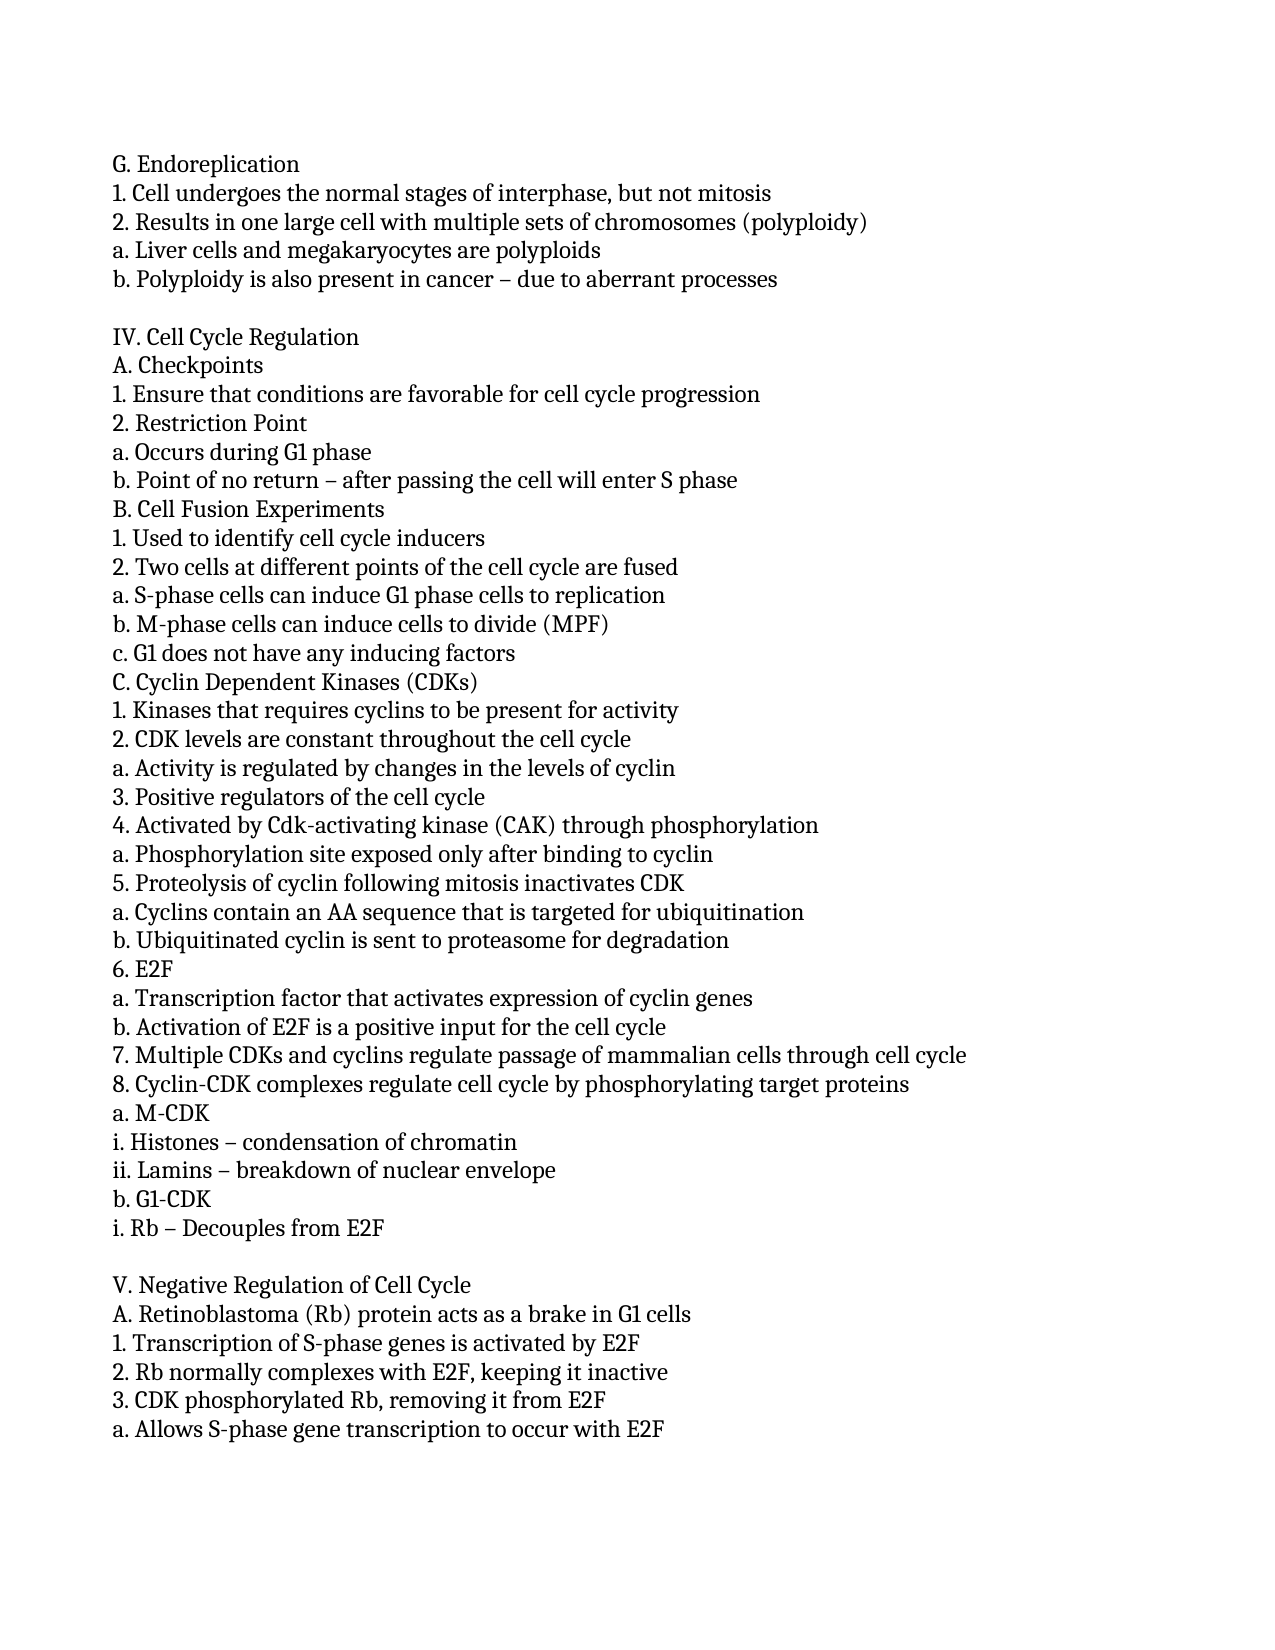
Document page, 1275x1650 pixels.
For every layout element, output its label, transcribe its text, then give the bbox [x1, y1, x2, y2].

text 2. Restriction Point [112, 409, 1162, 437]
text b. Activation of E2F is a positive input for the cell cycle [112, 1012, 1162, 1041]
text a. Allows S-phase gene transcription to occur with E2F [112, 1415, 1162, 1444]
text G. Endoreplication [112, 150, 1162, 179]
text 5. Proteolysis of cyclin following mitosis inactivates CDK [112, 869, 1162, 897]
text 2. Results in one large cell with multiple sets of chromosomes (polyploidy) [112, 207, 1162, 236]
text a. M-CDK [112, 1099, 1162, 1127]
text 1. Ensure that conditions are favorable for cell cycle progression [112, 380, 1162, 409]
text c. G1 does not have any inducing factors [112, 639, 1162, 667]
text 1. Cell undergoes the normal stages of interphase, but not mitosis [112, 179, 1162, 207]
text C. Cyclin Dependent Kinases (CDKs) [112, 667, 1162, 696]
text B. Cell Fusion Experiments [112, 495, 1162, 524]
text a. Transcription factor that activates expression of cyclin genes [112, 984, 1162, 1012]
text b. Polyploidy is also present in cancer – due to aberrant processes [112, 265, 1162, 294]
text IV. Cell Cycle Regulation [112, 322, 1162, 351]
text 3. CDK phosphorylated Rb, removing it from E2F [112, 1386, 1162, 1415]
text b. M-phase cells can induce cells to divide (MPF) [112, 610, 1162, 639]
text 4. Activated by Cdk-activating kinase (CAK) through phosphorylation [112, 811, 1162, 840]
text 3. Positive regulators of the cell cycle [112, 782, 1162, 811]
text a. Occurs during G1 phase [112, 437, 1162, 466]
text b. Ubiquitinated cyclin is sent to proteasome for degradation [112, 926, 1162, 955]
text a. Activity is regulated by changes in the levels of cyclin [112, 754, 1162, 782]
text A. Retinoblastoma (Rb) protein acts as a brake in G1 cells [112, 1300, 1162, 1329]
text A. Checkpoints [112, 351, 1162, 380]
text a. S-phase cells can induce G1 phase cells to replication [112, 581, 1162, 610]
text 8. Cyclin-CDK complexes regulate cell cycle by phosphorylating target proteins [112, 1070, 1162, 1099]
text i. Rb – Decouples from E2F [112, 1214, 1162, 1242]
text 2. CDK levels are constant throughout the cell cycle [112, 725, 1162, 754]
text 7. Multiple CDKs and cyclins regulate passage of mammalian cells through cell cycle [112, 1041, 1162, 1070]
text a. Cyclins contain an AA sequence that is targeted for ubiquitination [112, 897, 1162, 926]
text i. Histones – condensation of chromatin [112, 1127, 1162, 1156]
text 1. Kinases that requires cyclins to be present for activity [112, 696, 1162, 725]
text ii. Lamins – breakdown of nuclear envelope [112, 1156, 1162, 1185]
text 2. Two cells at different points of the cell cycle are fused [112, 552, 1162, 581]
text 6. E2F [112, 955, 1162, 984]
text a. Liver cells and megakaryocytes are polyploids [112, 236, 1162, 265]
text a. Phosphorylation site exposed only after binding to cyclin [112, 840, 1162, 869]
text b. G1-CDK [112, 1185, 1162, 1214]
text 2. Rb normally complexes with E2F, keeping it inactive [112, 1357, 1162, 1386]
text b. Point of no return – after passing the cell will enter S phase [112, 466, 1162, 495]
text V. Negative Regulation of Cell Cycle [112, 1271, 1162, 1300]
text 1. Used to identify cell cycle inducers [112, 524, 1162, 552]
text 1. Transcription of S-phase genes is activated by E2F [112, 1329, 1162, 1357]
